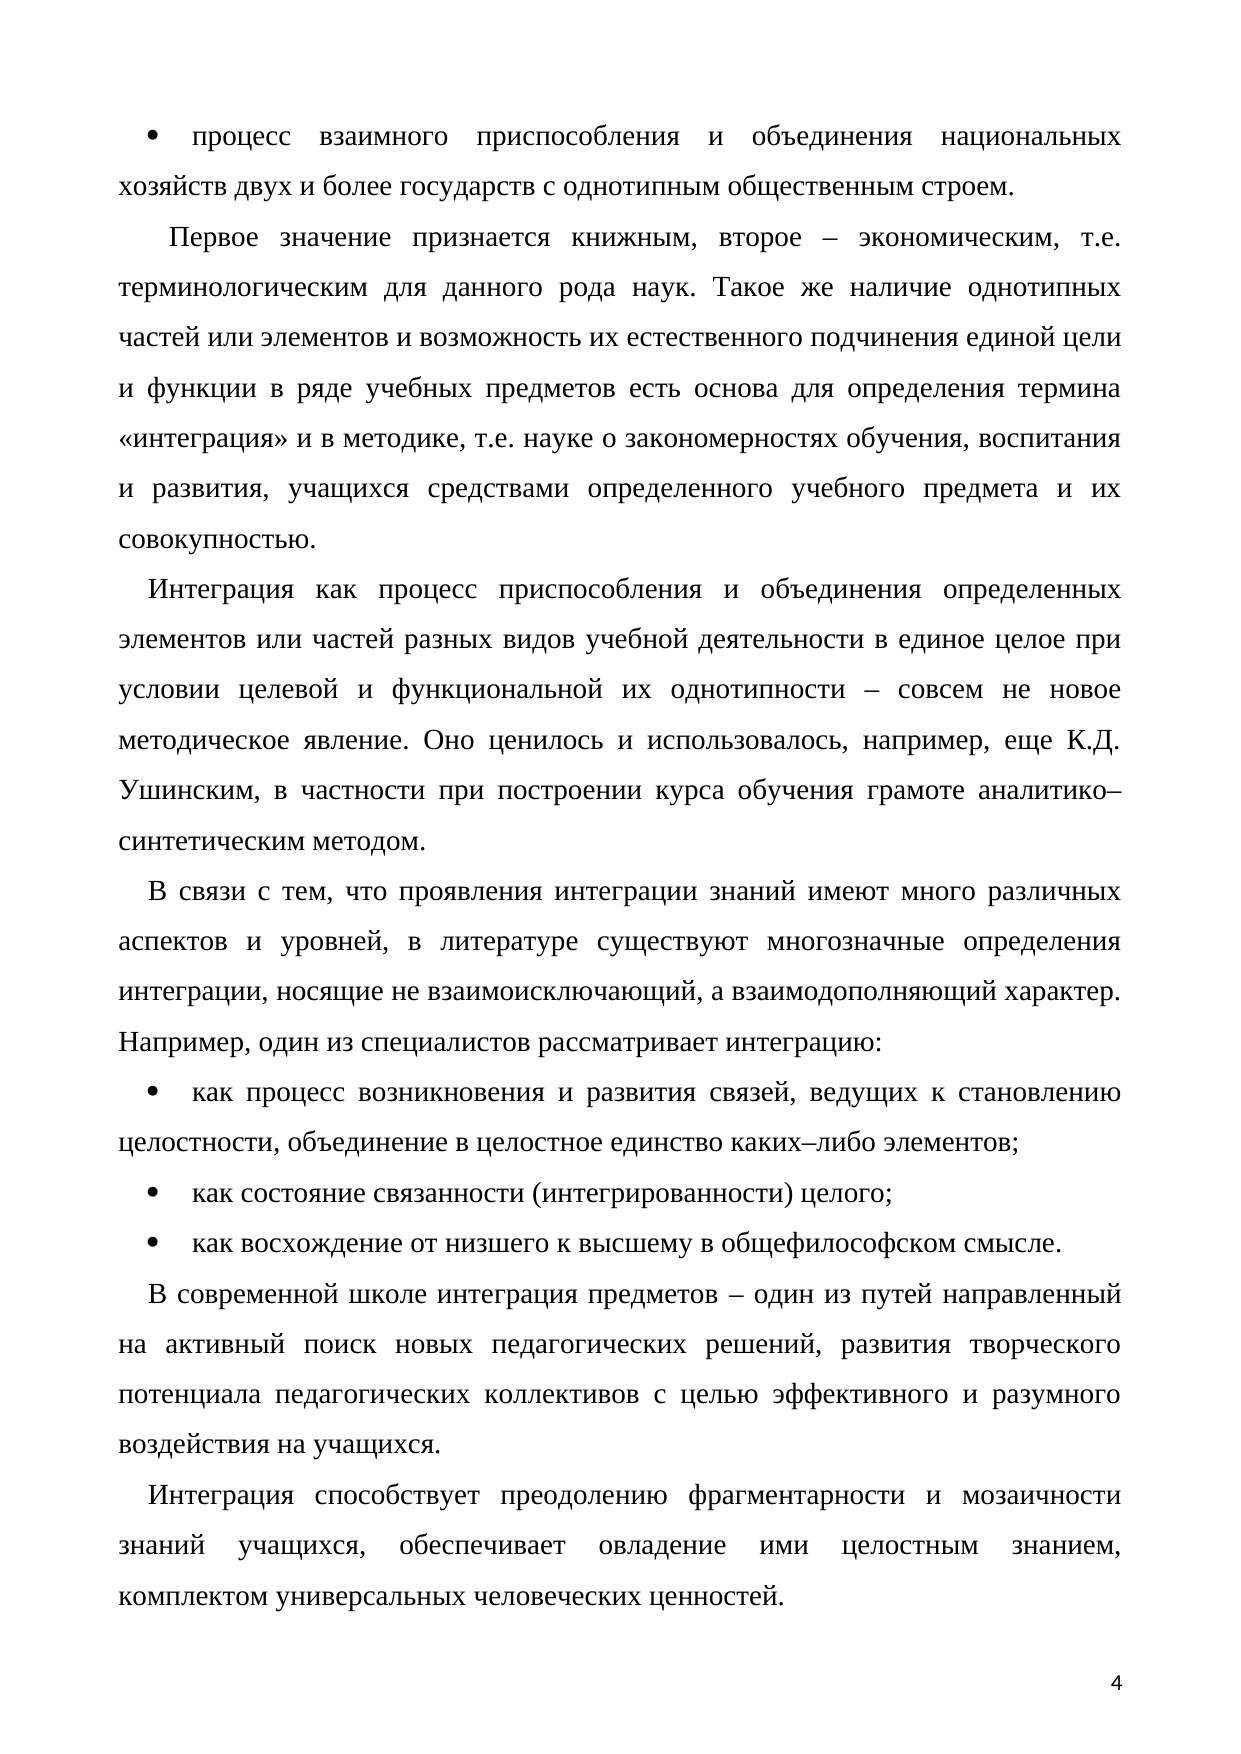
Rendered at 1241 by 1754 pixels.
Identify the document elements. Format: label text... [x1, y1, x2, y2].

text Интеграция способствует преодолению фрагментарности и мозаичности знаний учащихся, обеспечивает овладение ими целостным знанием, комплектом универсальных человеческих ценностей. [118, 1477, 1122, 1611]
text Интеграция как процесс приспособления и объединения определенных элементов или частей разных видов учебной деятельности в единое целое при условии целевой и функциональной их однотипности – совсем не новое методическое явление. Оно ценилось и использовалось, например, еще К.Д. Ушинским, в частности при построении курса обучения грамоте аналитико–синтетическим методом. [118, 571, 1122, 856]
text В современной школе интеграция предметов – один из путей направленный на активный поиск новых педагогических решений, развития творческого потенциала педагогических коллективов с целью эффективного и разумного воздействия на учащихся. [118, 1276, 1122, 1460]
list как восхождение от низшего к высшему в общефилософском смысле. [118, 1225, 1122, 1259]
text Первое значение признается книжным, второе – экономическим, т.е. терминологическим для данного рода наук. Такое же наличие однотипных частей или элементов и возможность их естественного подчинения единой цели и функции в ряде учебных предметов есть основа для определения термина «интеграция» и в методике, т.е. науке о закономерностях обучения, воспитания и развития, учащихся средствами определенного учебного предмета и их совокупностью. [118, 219, 1122, 554]
list как процесс возникновения и развития связей, ведущих к становлению целостности, объединение в целостное единство каких–либо элементов; [118, 1074, 1122, 1158]
list процесс взаимного приспособления и объединения национальных хозяйств двух и более государств с однотипным общественным строем. [118, 118, 1122, 202]
list как состояние связанности (интегрированности) целого; [118, 1175, 1122, 1208]
text В связи с тем, что проявления интеграции знаний имеют много различных аспектов и уровней, в литературе существуют многозначные определения интеграции, носящие не взаимоисключающий, а взаимодополняющий характер. Например, один из специалистов рассматривает интеграцию: [118, 873, 1122, 1057]
